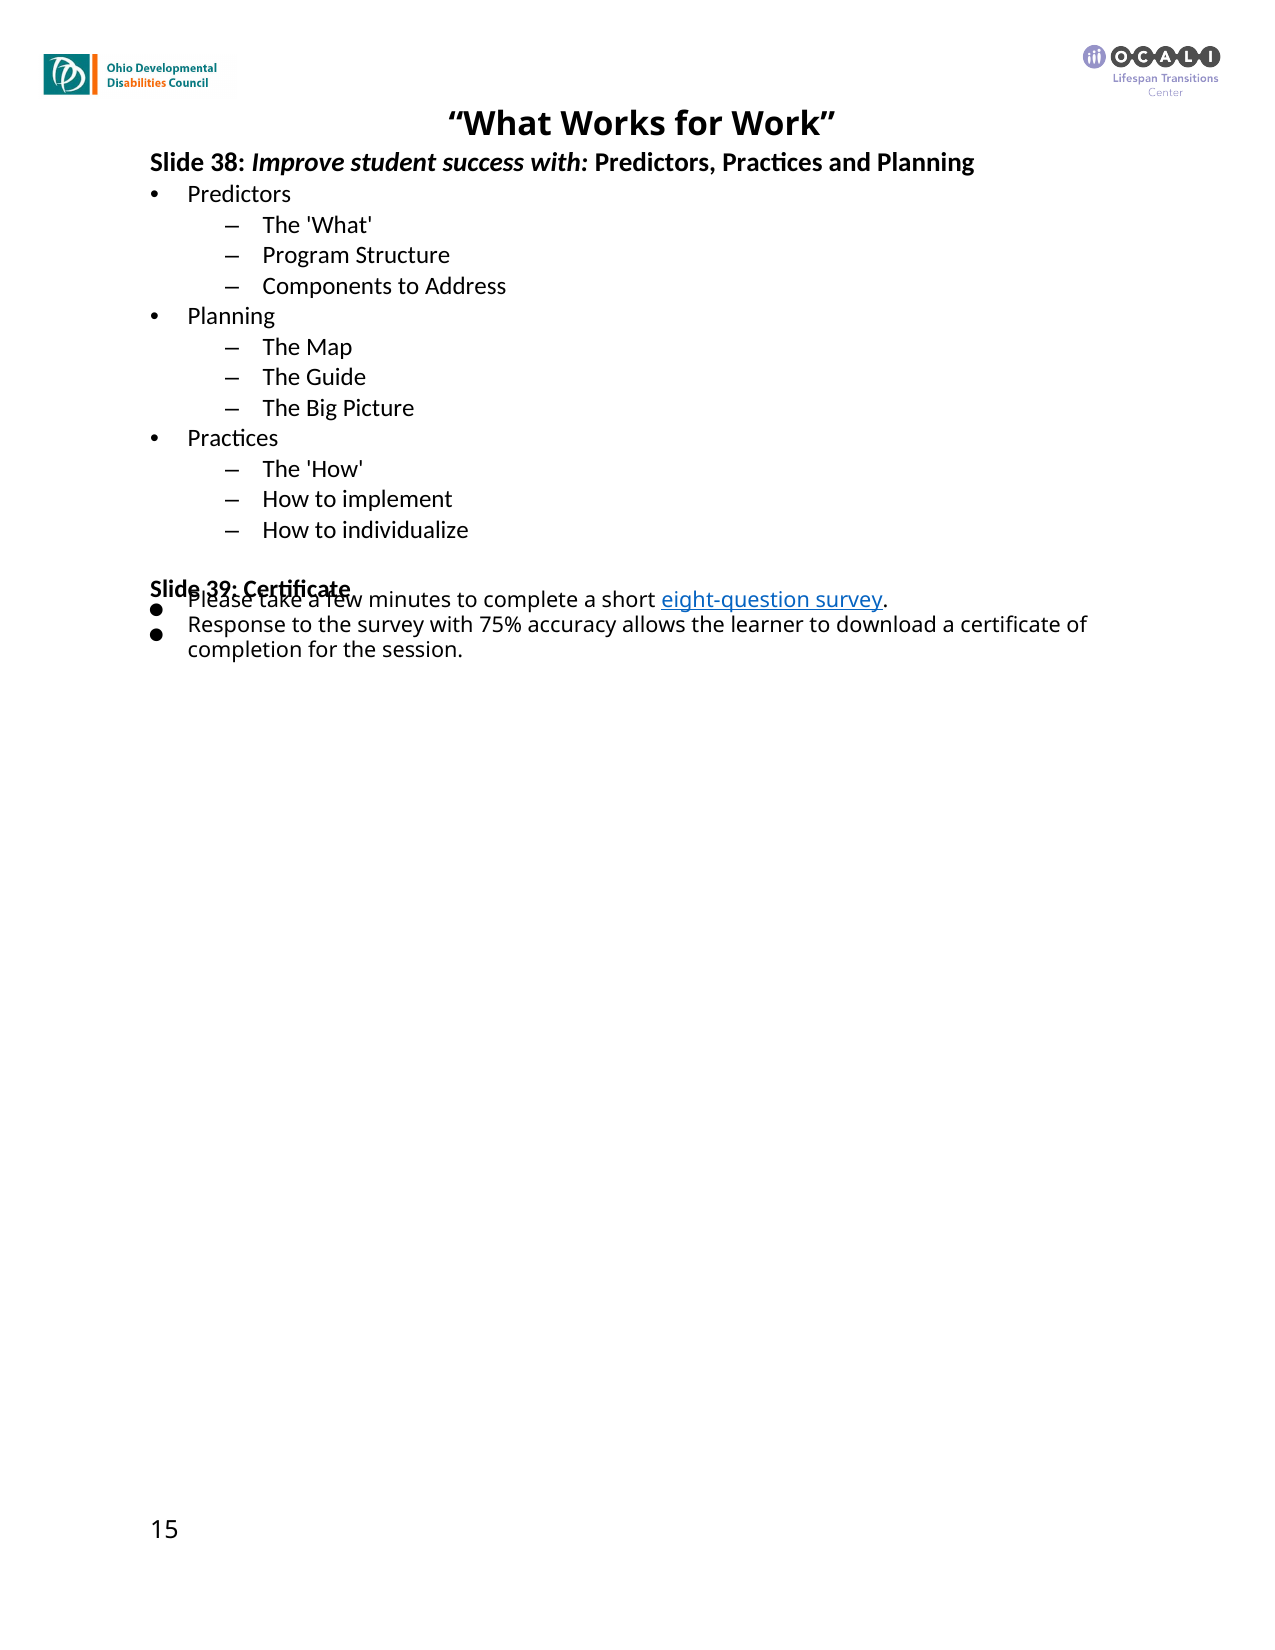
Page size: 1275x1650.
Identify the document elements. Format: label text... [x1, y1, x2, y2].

subtitle The Guide [225, 362, 1125, 392]
subtitle Planning [150, 301, 1125, 331]
subtitle Components to Address [225, 270, 1125, 301]
subtitle Predictors [150, 178, 1125, 209]
subtitle How to implement [225, 484, 1125, 514]
list Response to the survey with 75% accuracy allows the learner to download a certificate of completion for the session. [150, 629, 1125, 679]
subtitle The 'How' [225, 453, 1125, 484]
subtitle How to individualize [225, 514, 1125, 545]
subtitle Practices [150, 423, 1125, 453]
subtitle The Big Picture [225, 392, 1125, 423]
picture [38, 54, 238, 99]
subtitle The 'What' [225, 209, 1125, 239]
picture [1080, 43, 1224, 99]
list Please take a few minutes to complete a short eight-question survey. [150, 604, 1125, 629]
subtitle Slide 38: Improve student success with: Predictors, Practices and Planning [150, 145, 1125, 178]
subtitle The Map [225, 331, 1125, 362]
subtitle Program Structure [225, 239, 1125, 270]
text Slide 39: Certificate [150, 573, 1125, 604]
